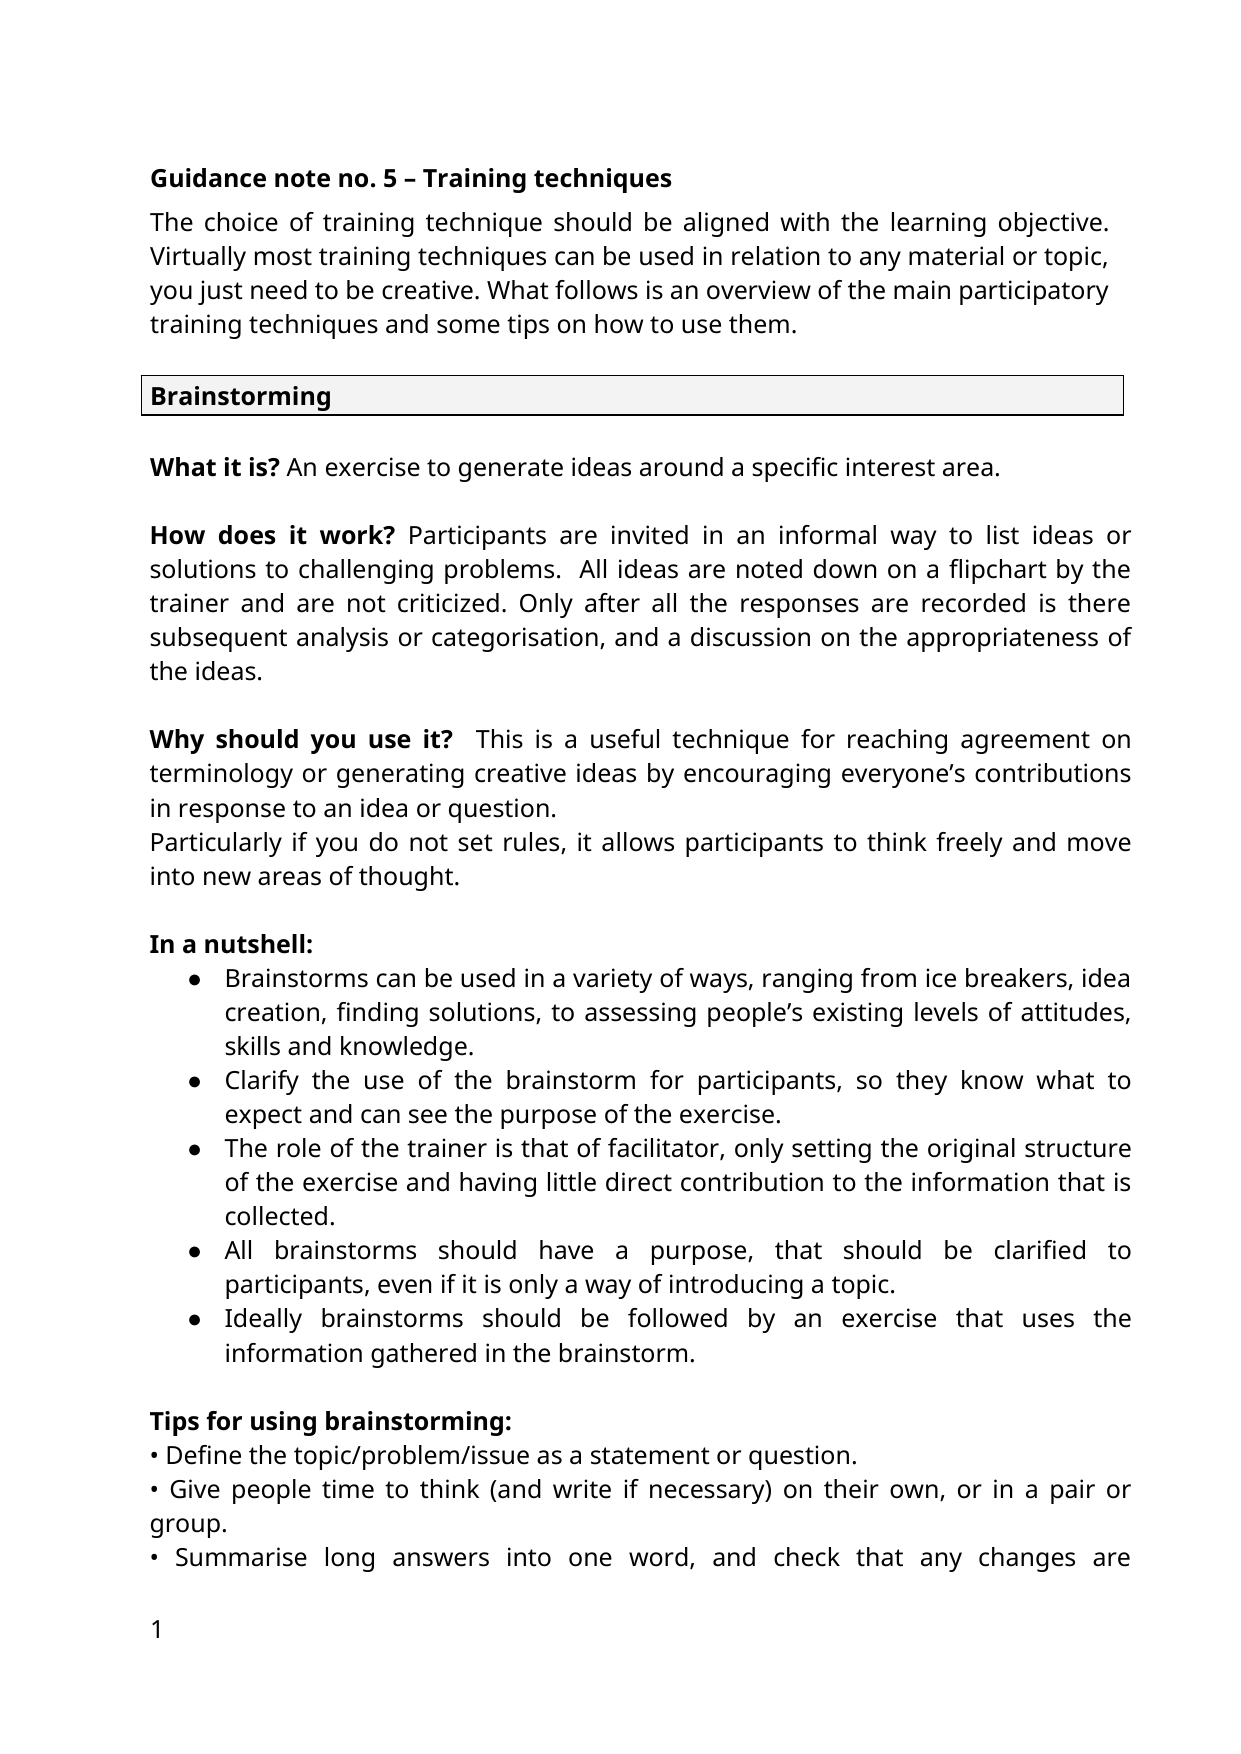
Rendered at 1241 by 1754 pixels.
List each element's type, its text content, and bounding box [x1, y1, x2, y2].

subtitle Guidance note no. 5 – Training techniques [150, 160, 1090, 194]
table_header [138, 484, 1124, 1574]
text The choice of training technique should be aligned with the learning objective. Virtually most training techniques can be used in relation to any material or topic, you just need to be creative. What follows is an overview of the main participatory training techniques and some tips on how to use them. [150, 205, 1110, 341]
text What it is? An exercise to generate ideas around a specific interest area. [150, 449, 1110, 484]
text Brainstorming [142, 376, 1123, 414]
